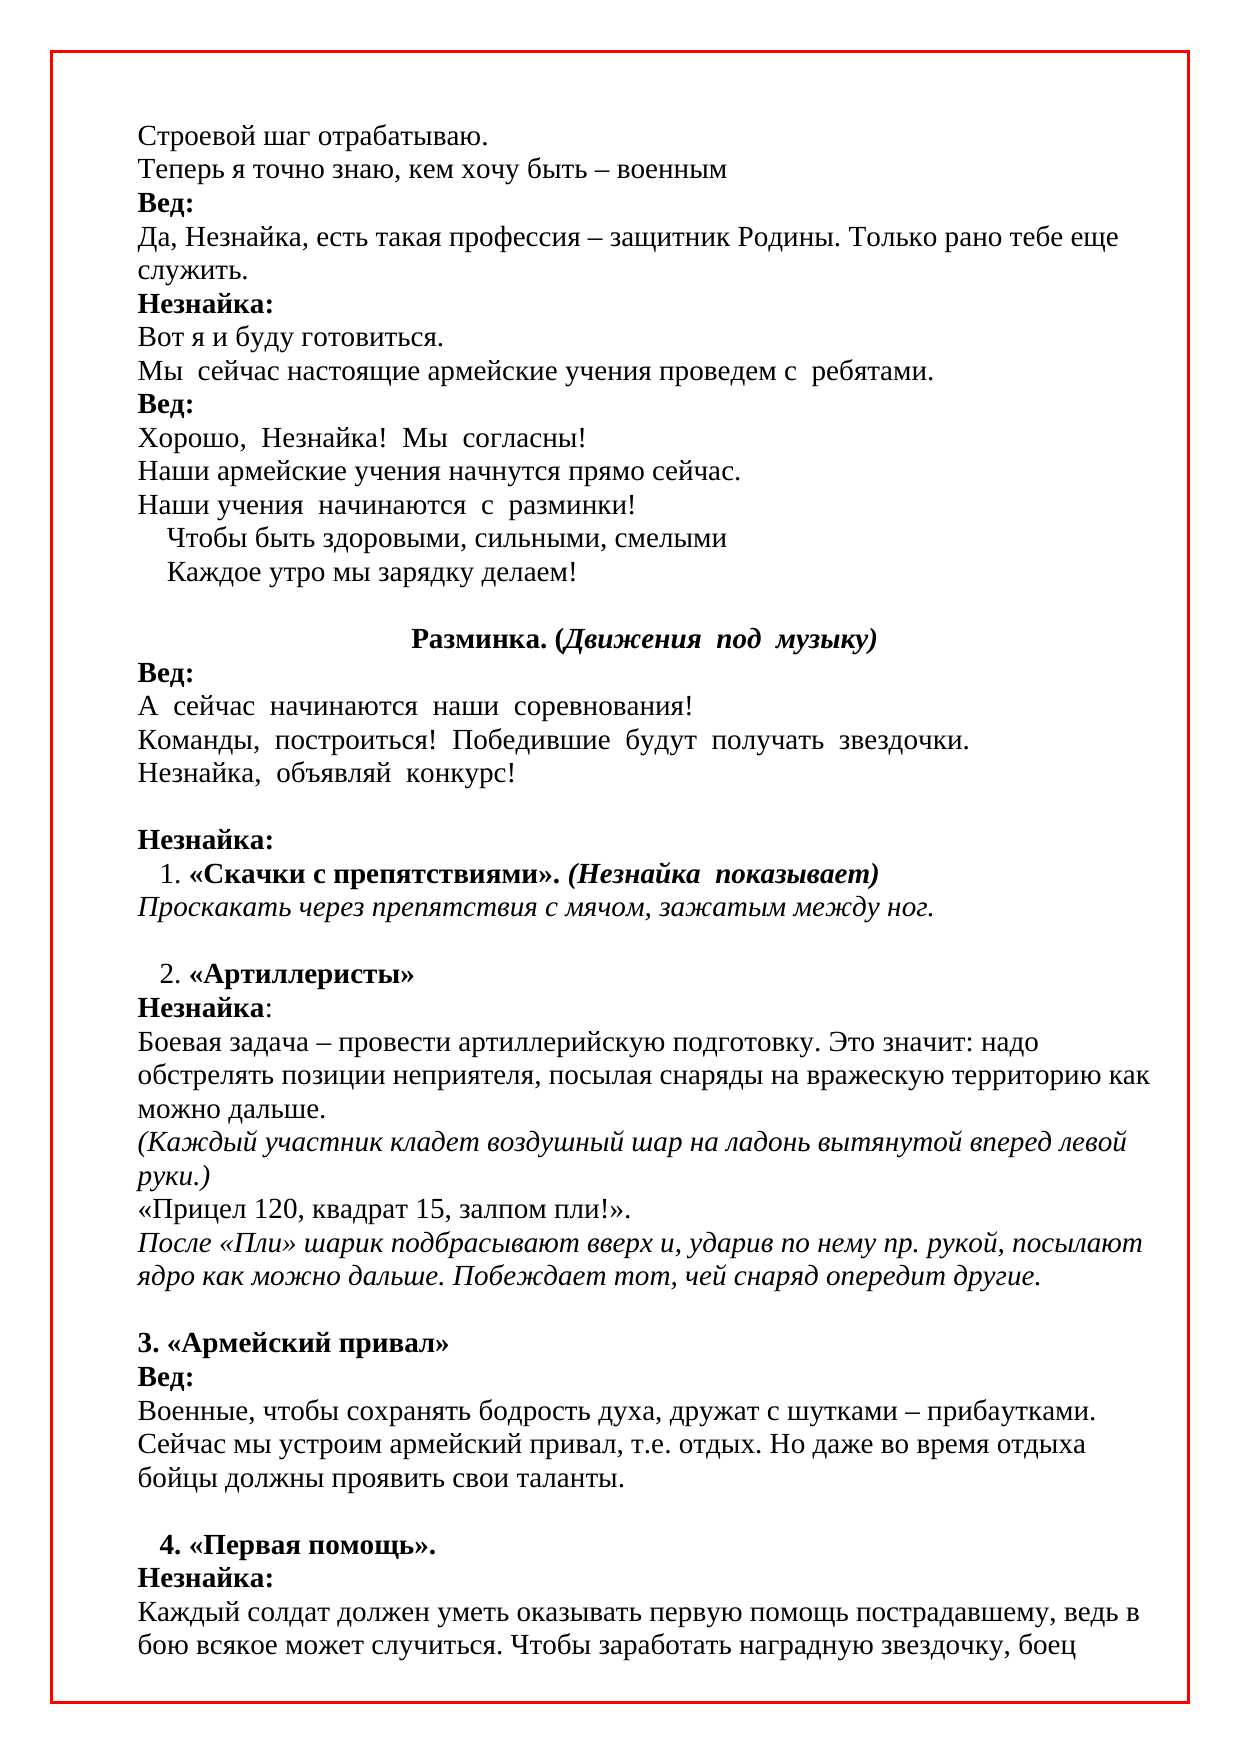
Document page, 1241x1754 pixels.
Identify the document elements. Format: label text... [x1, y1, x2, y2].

text Вед: [137, 185, 1152, 219]
text Вед: [137, 386, 1152, 420]
text «Прицел 120, квадрат 15, залпом пли!». [137, 1191, 1152, 1225]
text 1. «Скачки с препятствиями». (Незнайка показывает) [137, 856, 1152, 889]
text Чтобы быть здоровыми, сильными, смелыми [137, 521, 1152, 554]
text Военные, чтобы сохранять бодрость духа, дружат с шутками – прибаутками. Сейчас мы устроим армейский привал, т.е. отдых. Но даже во время отдыха бойцы должны проявить свои таланты. [137, 1393, 1152, 1493]
text Строевой шаг отрабатываю. [137, 118, 1152, 152]
text 2. «Артиллеристы» [137, 957, 1152, 990]
text Вед: [137, 1359, 1152, 1393]
text Незнайка: [137, 286, 1152, 319]
text Проскакать через препятствия с мячом, зажатым между ног. [137, 889, 1152, 923]
text А сейчас начинаются наши соревнования! [137, 688, 1152, 722]
text 4. «Первая помощь». [137, 1527, 1152, 1560]
text Да, Незнайка, есть такая профессия – защитник Родины. Только рано тебе еще служить. [137, 219, 1152, 286]
text Хорошо, Незнайка! Мы согласны! [137, 420, 1152, 453]
text (Каждый участник кладет воздушный шар на ладонь вытянутой вперед левой руки.) [137, 1124, 1152, 1191]
text Незнайка: [137, 822, 1152, 856]
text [137, 1594, 1152, 1661]
text Наши учения начинаются с разминки! [137, 487, 1152, 521]
text Разминка. (Движения под музыку) [137, 621, 1152, 655]
text Незнайка, объявляй конкурс! [137, 755, 1152, 789]
text 3. «Армейский привал» [137, 1326, 1152, 1359]
text После «Пли» шарик подбрасывают вверх и, ударив по нему пр. рукой, посылают ядро как можно дальше. Побеждает тот, чей снаряд опередит другие. [137, 1225, 1152, 1292]
text Каждое утро мы зарядку делаем! [137, 554, 1152, 588]
text Боевая задача – провести артиллерийскую подготовку. Это значит: надо обстрелять позиции неприятеля, посылая снаряды на вражескую территорию как можно дальше. [137, 1024, 1152, 1124]
text Наши армейские учения начнутся прямо сейчас. [137, 453, 1152, 487]
text Команды, построиться! Победившие будут получать звездочки. [137, 722, 1152, 755]
text Вот я и буду готовиться. [137, 319, 1152, 353]
text Теперь я точно знаю, кем хочу быть – военным [137, 152, 1152, 185]
text Незнайка: [137, 1560, 1152, 1594]
text Незнайка: [137, 990, 1152, 1024]
text Мы сейчас настоящие армейские учения проведем с ребятами. [137, 353, 1152, 386]
text Вед: [137, 655, 1152, 688]
